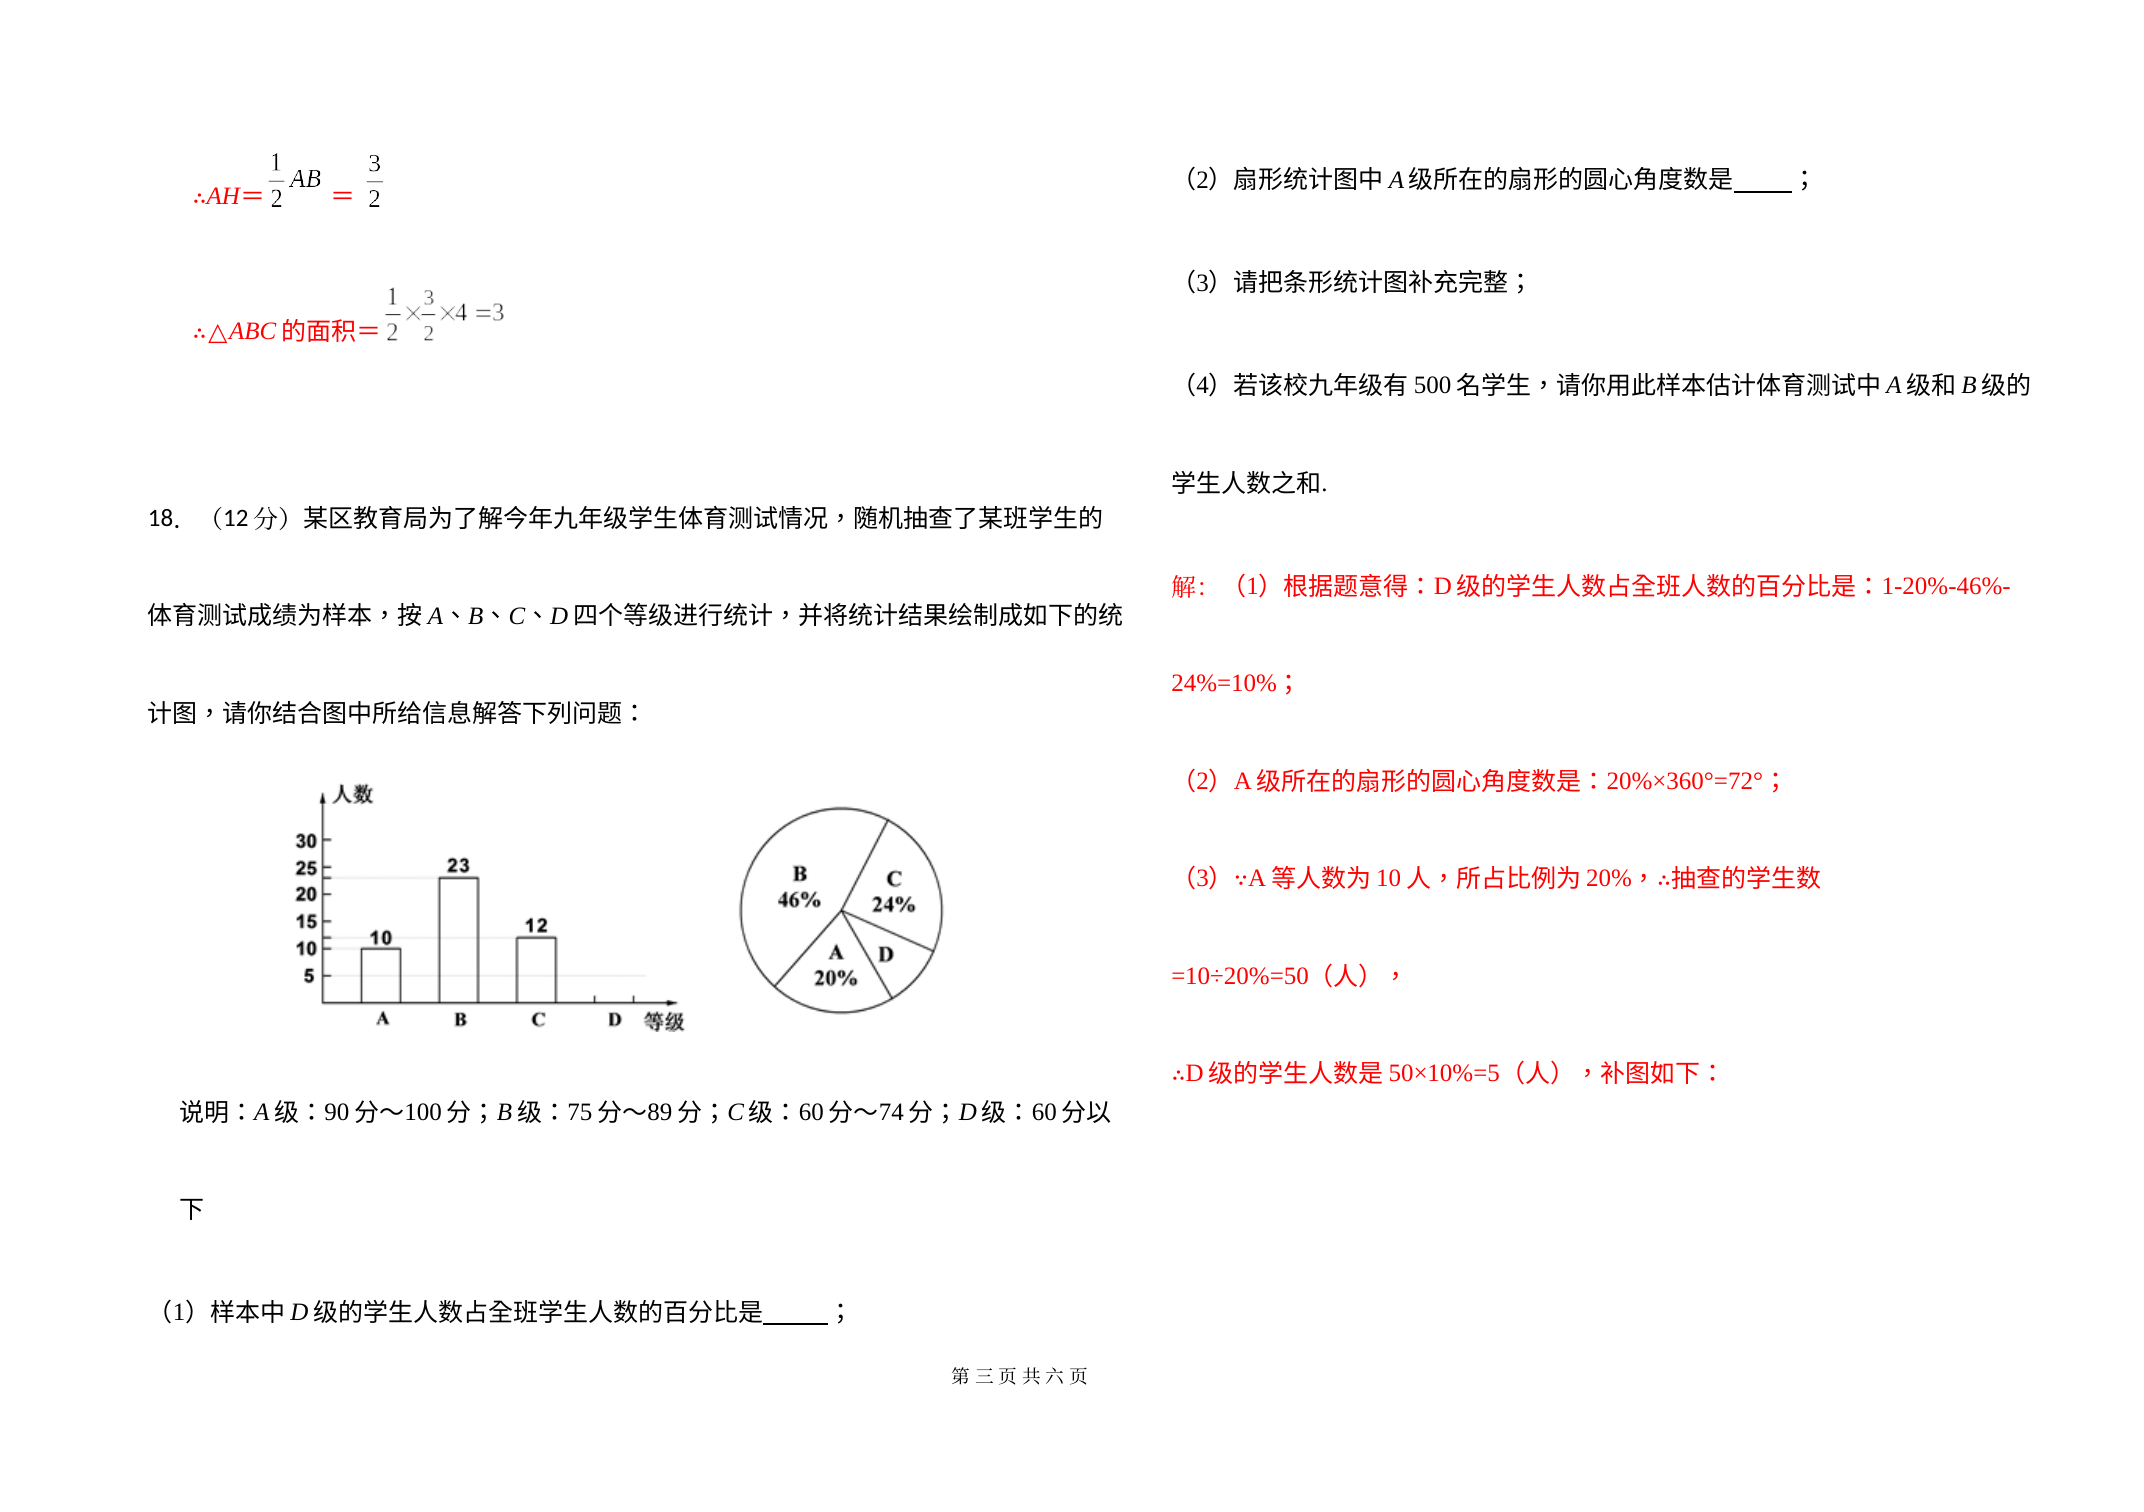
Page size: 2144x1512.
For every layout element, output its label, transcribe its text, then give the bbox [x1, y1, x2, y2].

text （4）若该校九年级有500名学生，请你用此样本估计体育测试中A级和B级的学生人数之和. [1171, 352, 2055, 515]
picture [286, 782, 988, 1032]
text （2）扇形统计图中A级所在的扇形的圆心角度数是 ； [1171, 147, 2055, 212]
text ∴△ABC的面积＝ [148, 282, 1127, 379]
text （3）请把条形统计图补充完整； [1171, 249, 2055, 314]
text 说明：A级：90分～100分；B级：75分～89分；C级：60分～74分；D级：60分以下 [179, 1079, 1127, 1241]
text 18．（12分）某区教育局为了解今年九年级学生体育测试情况，随机抽查了某班学生的体育测试成绩为样本，按A、B、C、D四个等级进行统计，并将统计结果绘制成如下的统计图，请你结合图中所给信息解答下列问题： [148, 485, 1127, 745]
text （1）样本中D级的学生人数占全班学生人数的百分比是 ； [148, 1279, 1127, 1344]
text 解：（1）根据题意得：D级的学生人数占全班人数的百分比是：1-20%-46%-24%=10%； （2）A级所在的扇形的圆心角度数是：20%×360°=72°； （3）∵A等人数为10人，所占比例为20%，∴抽查的学生数=10÷20%=50（人）， ∴D级的学生人数是50×10%=5（人），补图如下： [1171, 553, 2055, 1105]
text ∴AH＝ ＝ [148, 147, 1127, 244]
